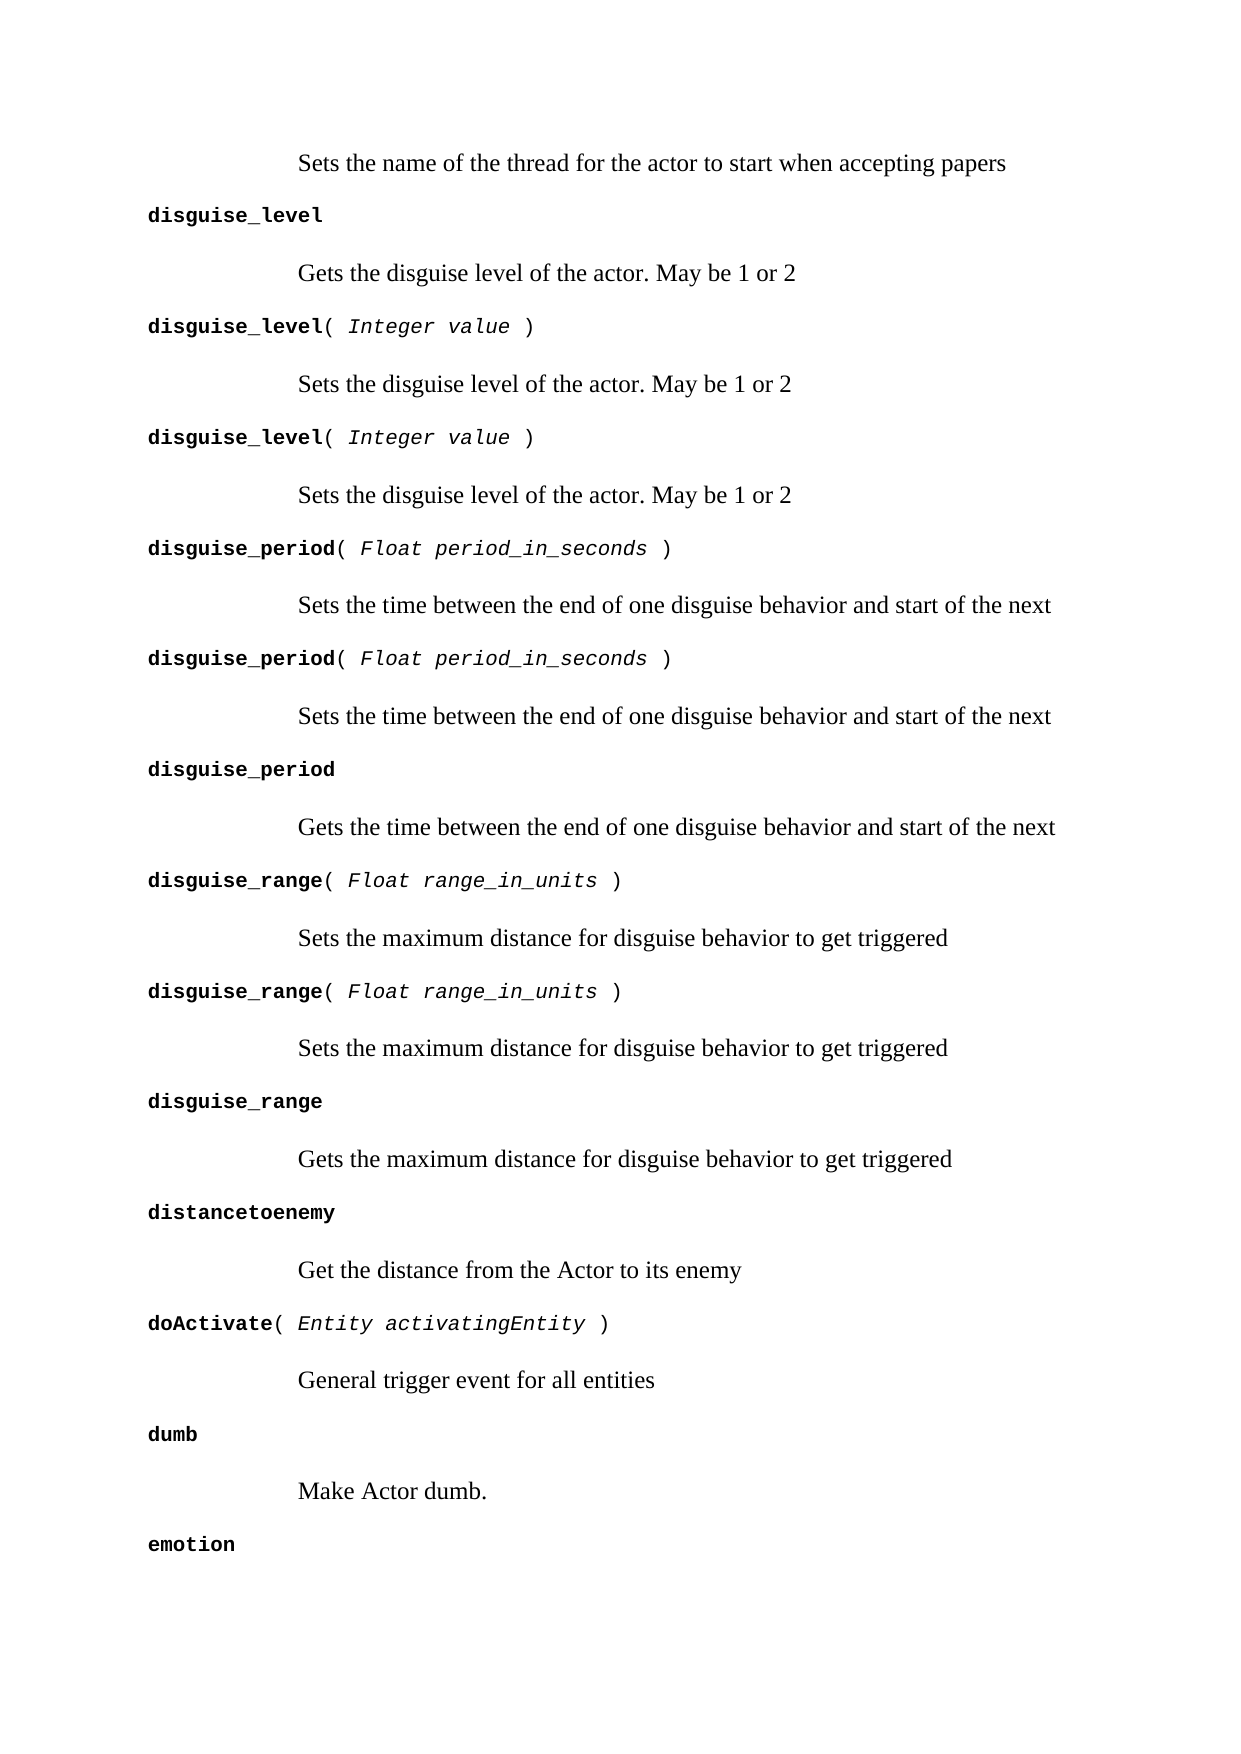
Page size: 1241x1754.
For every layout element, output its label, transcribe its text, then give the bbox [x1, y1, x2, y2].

text dumb [148, 1423, 1093, 1447]
text doActivate( Entity activatingEntity ) [148, 1313, 1093, 1336]
text disguise_range( Float range_in_units ) [148, 870, 1093, 893]
text disguise_level [148, 206, 1093, 229]
text disguise_period( Float period_in_seconds ) [148, 538, 1093, 561]
text General trigger event for all entities [298, 1366, 1093, 1394]
text emotion [148, 1534, 1093, 1558]
text Sets the time between the end of one disguise behavior and start of the next [298, 591, 1093, 619]
text Sets the time between the end of one disguise behavior and start of the next [298, 701, 1093, 730]
text Sets the disguise level of the actor. May be 1 or 2 [298, 369, 1093, 398]
text Sets the maximum distance for disguise behavior to get triggered [298, 923, 1093, 951]
text disguise_range [148, 1091, 1093, 1115]
text Gets the maximum distance for disguise behavior to get triggered [298, 1144, 1093, 1173]
text Gets the time between the end of one disguise behavior and start of the next [298, 812, 1093, 841]
text Make Actor dumb. [298, 1476, 1093, 1505]
text Get the distance from the Actor to its enemy [298, 1255, 1093, 1284]
text disguise_range( Float range_in_units ) [148, 981, 1093, 1004]
text disguise_level( Integer value ) [148, 427, 1093, 451]
text Sets the maximum distance for disguise behavior to get triggered [298, 1033, 1093, 1062]
text disguise_period [148, 759, 1093, 783]
text Sets the disguise level of the actor. May be 1 or 2 [298, 480, 1093, 508]
text disguise_period( Float period_in_seconds ) [148, 648, 1093, 672]
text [298, 148, 1093, 176]
text Gets the disguise level of the actor. May be 1 or 2 [298, 258, 1093, 287]
text disguise_level( Integer value ) [148, 316, 1093, 340]
text distancetoenemy [148, 1202, 1093, 1226]
